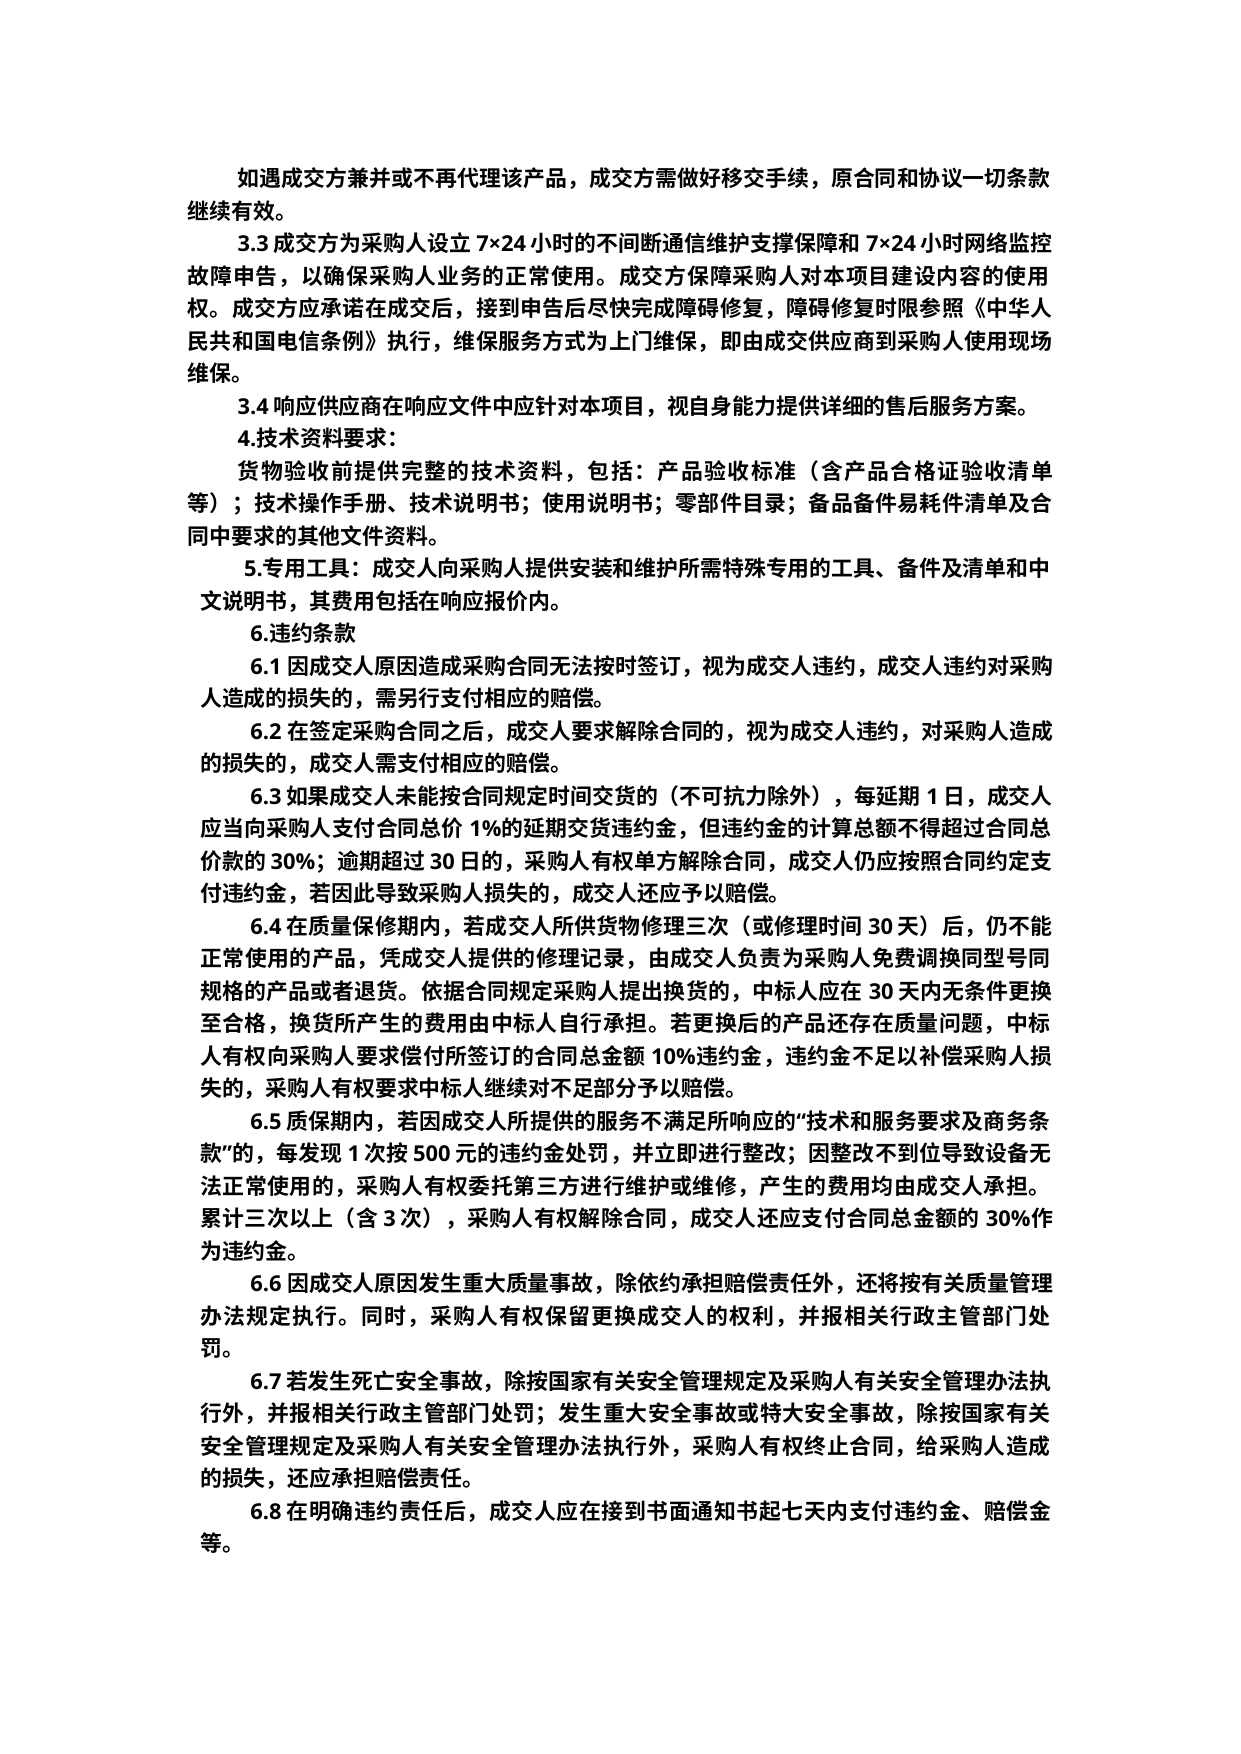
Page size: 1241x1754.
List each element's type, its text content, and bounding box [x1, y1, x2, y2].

text 3.4响应供应商在响应文件中应针对本项目，视自身能力提供详细的售后服务方案。 [187, 389, 1053, 422]
text 6.3如果成交人未能按合同规定时间交货的（不可抗力除外），每延期1日，成交人应当向采购人支付合同总价1%的延期交货违约金，但违约金的计算总额不得超过合同总价款的30%；逾期超过30日的，采购人有权单方解除合同，成交人仍应按照合同约定支付违约金，若因此导致采购人损失的，成交人还应予以赔偿。 [200, 779, 1053, 909]
text 6.5质保期内，若因成交人所提供的服务不满足所响应的“技术和服务要求及商务条款”的，每发现1次按500元的违约金处罚，并立即进行整改；因整改不到位导致设备无法正常使用的，采购人有权委托第三方进行维护或维修，产生的费用均由成交人承担。累计三次以上（含3次），采购人有权解除合同，成交人还应支付合同总金额的30%作为违约金。 [200, 1104, 1053, 1267]
text 货物验收前提供完整的技术资料，包括：产品验收标准（含产品合格证验收清单等）；技术操作手册、技术说明书；使用说明书；零部件目录；备品备件易耗件清单及合同中要求的其他文件资料。 [187, 454, 1053, 552]
text 6.6 因成交人原因发生重大质量事故，除依约承担赔偿责任外，还将按有关质量管理办法规定执行。同时，采购人有权保留更换成交人的权利，并报相关行政主管部门处罚。 [200, 1267, 1053, 1364]
text 6.2 在签定采购合同之后，成交人要求解除合同的，视为成交人违约，对采购人造成的损失的，成交人需支付相应的赔偿。 [200, 714, 1053, 779]
text 3.3成交方为采购人设立7×24小时的不间断通信维护支撑保障和7×24小时网络监控故障申告，以确保采购人业务的正常使用。成交方保障采购人对本项目建设内容的使用权。成交方应承诺在成交后，接到申告后尽快完成障碍修复，障碍修复时限参照《中华人民共和国电信条例》执行，维保服务方式为上门维保，即由成交供应商到采购人使用现场维保。 [187, 227, 1053, 389]
text 6.8在明确违约责任后，成交人应在接到书面通知书起七天内支付违约金、赔偿金等。 [200, 1494, 1053, 1559]
text 6.违约条款 [200, 617, 1053, 649]
text 4.技术资料要求： [187, 422, 1053, 454]
text 6.4在质量保修期内，若成交人所供货物修理三次（或修理时间30天）后，仍不能正常使用的产品，凭成交人提供的修理记录，由成交人负责为采购人免费调换同型号同规格的产品或者退货。依据合同规定采购人提出换货的，中标人应在30天内无条件更换至合格，换货所产生的费用由中标人自行承担。若更换后的产品还存在质量问题，中标人有权向采购人要求偿付所签订的合同总金额10%违约金，违约金不足以补偿采购人损失的，采购人有权要求中标人继续对不足部分予以赔偿。 [200, 909, 1053, 1104]
text 5.专用工具：成交人向采购人提供安装和维护所需特殊专用的工具、备件及清单和中文说明书，其费用包括在响应报价内。 [200, 552, 1053, 617]
text 6.7若发生死亡安全事故，除按国家有关安全管理规定及采购人有关安全管理办法执行外，并报相关行政主管部门处罚；发生重大安全事故或特大安全事故，除按国家有关安全管理规定及采购人有关安全管理办法执行外，采购人有权终止合同，给采购人造成的损失，还应承担赔偿责任。 [200, 1364, 1053, 1494]
text 6.1 因成交人原因造成采购合同无法按时签订，视为成交人违约，成交人违约对采购人造成的损失的，需另行支付相应的赔偿。 [200, 649, 1053, 714]
text 如遇成交方兼并或不再代理该产品，成交方需做好移交手续，原合同和协议一切条款继续有效。 [187, 162, 1053, 227]
